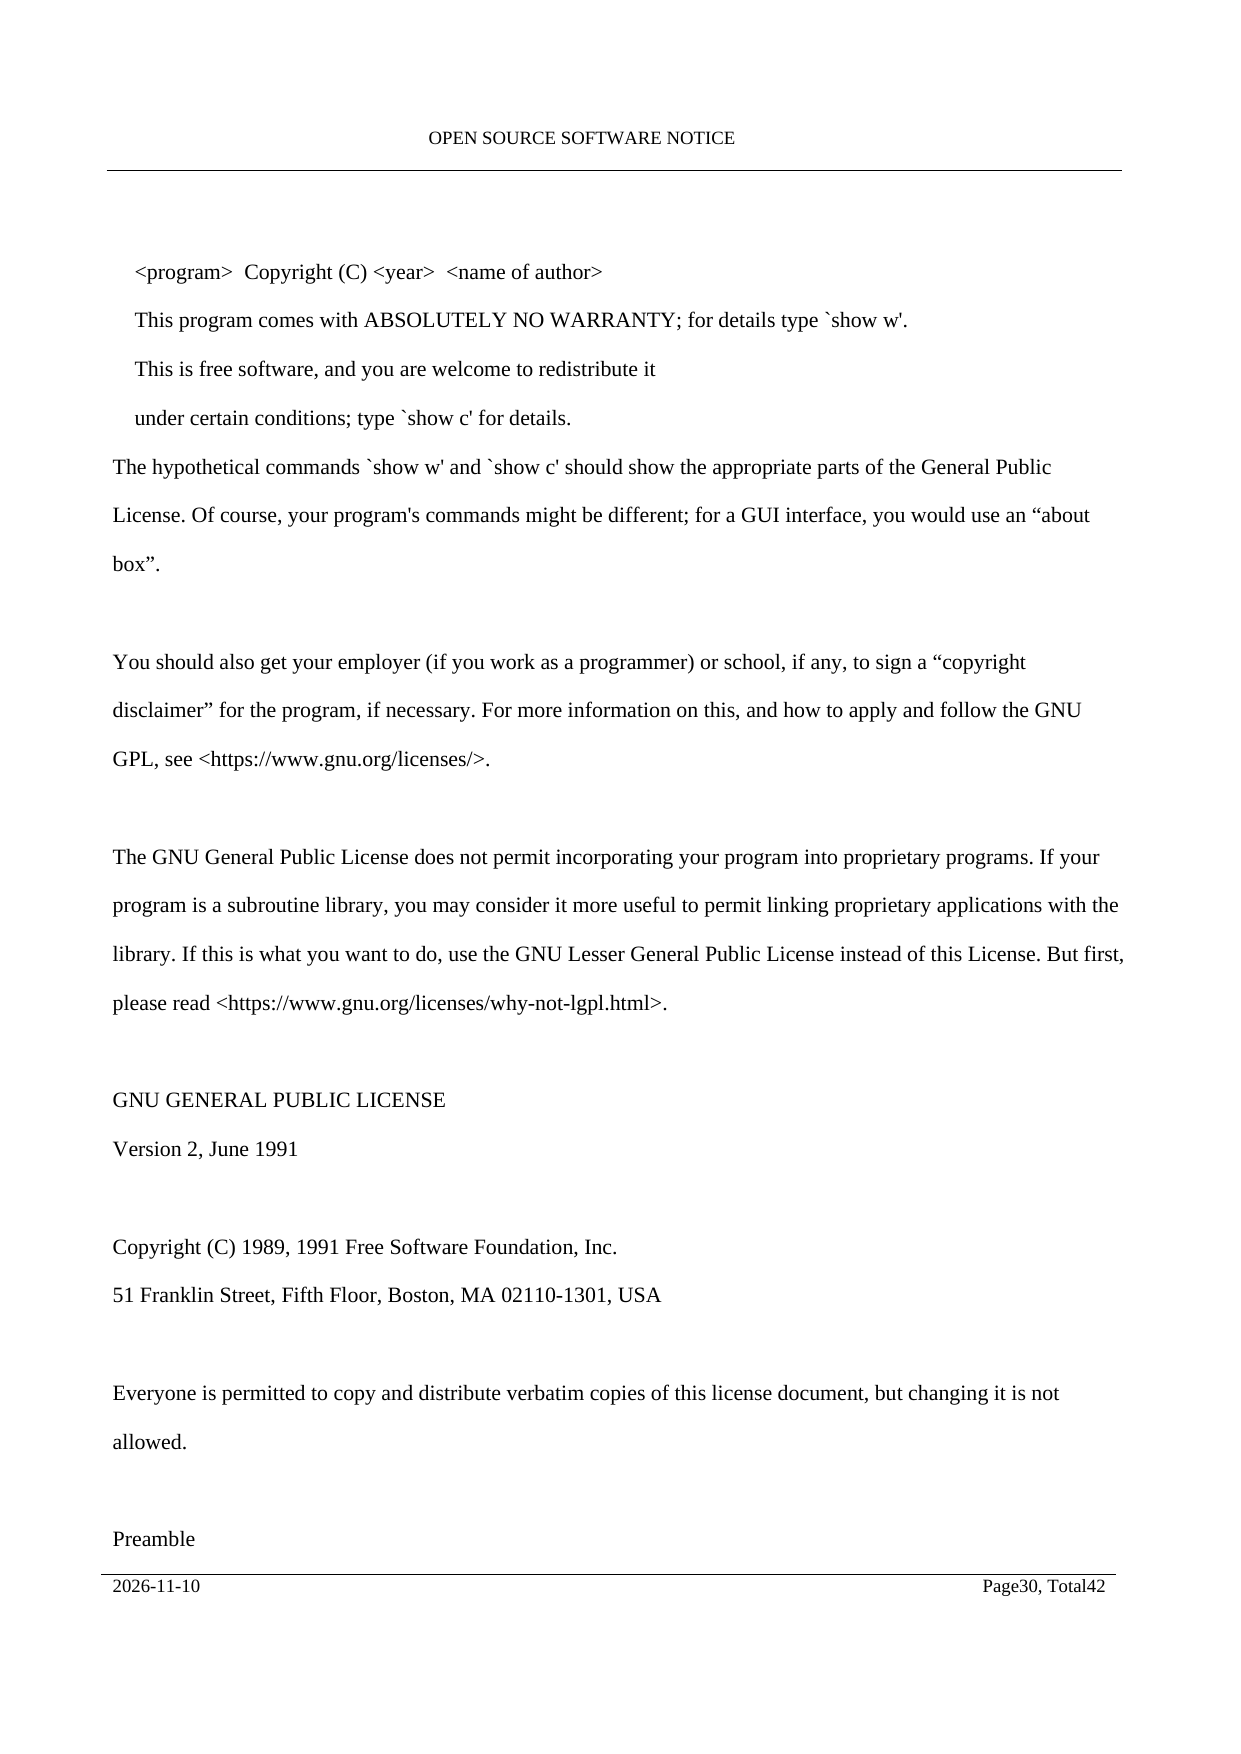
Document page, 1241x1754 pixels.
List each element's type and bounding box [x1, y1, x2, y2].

text [112, 206, 1128, 1555]
